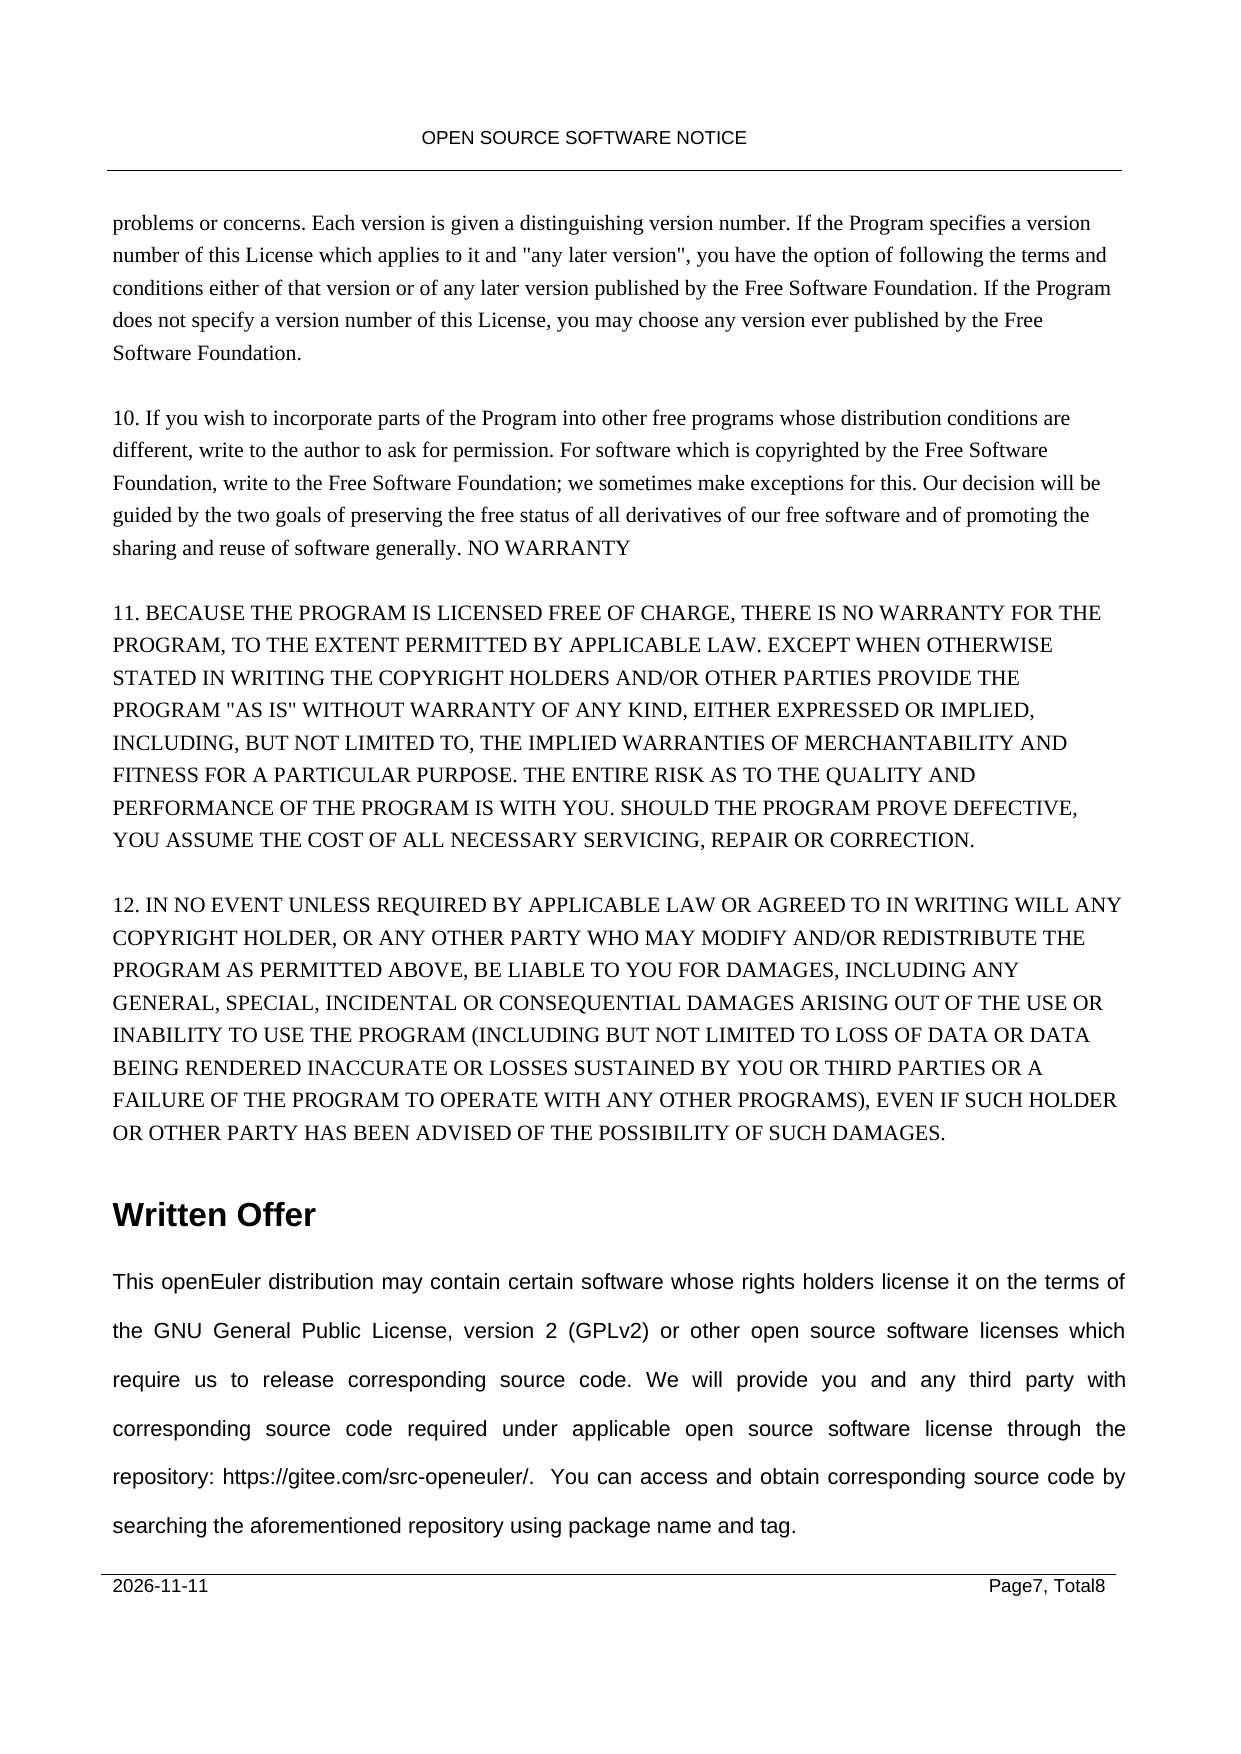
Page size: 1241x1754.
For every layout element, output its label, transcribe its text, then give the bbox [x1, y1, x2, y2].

text This openEuler distribution may contain certain software whose rights holders license it on the terms of the GNU General Public License, version 2 (GPLv2) or other open source software licenses which require us to release corresponding source code. We will provide you and any third party with corresponding source code required under applicable open source software license through the repository: https://gitee.com/src-openeuler/. You can access and obtain corresponding source code by searching the aforementioned repository using package name and tag. [112, 1266, 1128, 1542]
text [112, 206, 1128, 1181]
text Written Offer [112, 1181, 1128, 1246]
